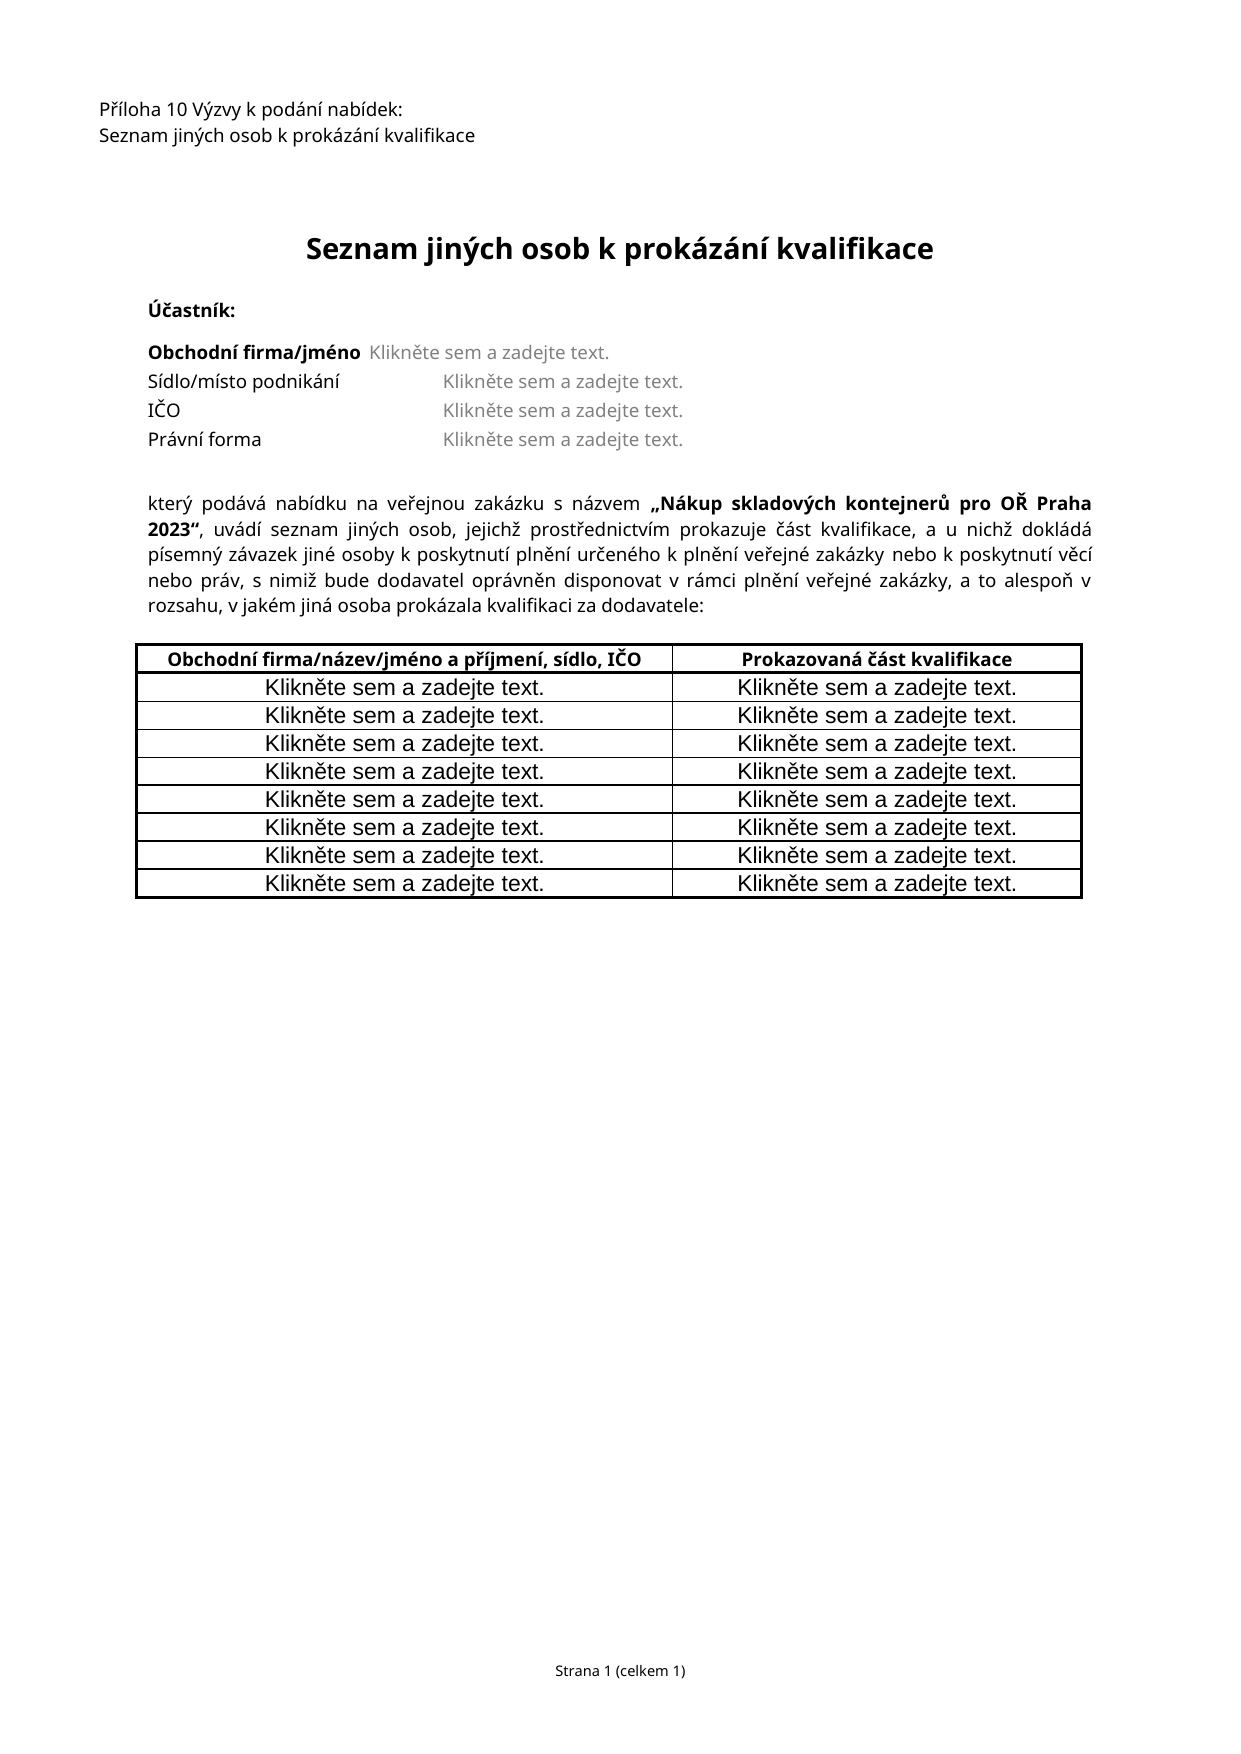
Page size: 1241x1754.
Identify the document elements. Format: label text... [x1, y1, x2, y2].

text Účastník: [148, 293, 1093, 324]
text Obchodní firma/jméno [148, 336, 1093, 365]
table_header Prokazovaná část kvalifikace [673, 646, 1080, 671]
title Seznam jiných osob k prokázání kvalifikace [148, 228, 1093, 268]
text Právní forma [148, 423, 1093, 452]
text IČO [148, 394, 1093, 423]
table_header Obchodní firma/název/jméno a příjmení, sídlo, IČO [138, 646, 672, 671]
text který podává nabídku na veřejnou zakázku s názvem „Nákup skladových kontejnerů pro OŘ Praha 2023“, uvádí seznam jiných osob, jejichž prostřednictvím prokazuje část kvalifikace, a u nichž dokládá písemný závazek jiné osoby k poskytnutí plnění určeného k plnění veřejné zakázky nebo k poskytnutí věcí nebo práv, s nimiž bude dodavatel oprávněn disponovat v rámci plnění veřejné zakázky, a to alespoň v rozsahu, v jakém jiná osoba prokázala kvalifikaci za dodavatele: [148, 490, 1093, 618]
text Sídlo/místo podnikání [148, 365, 1093, 394]
